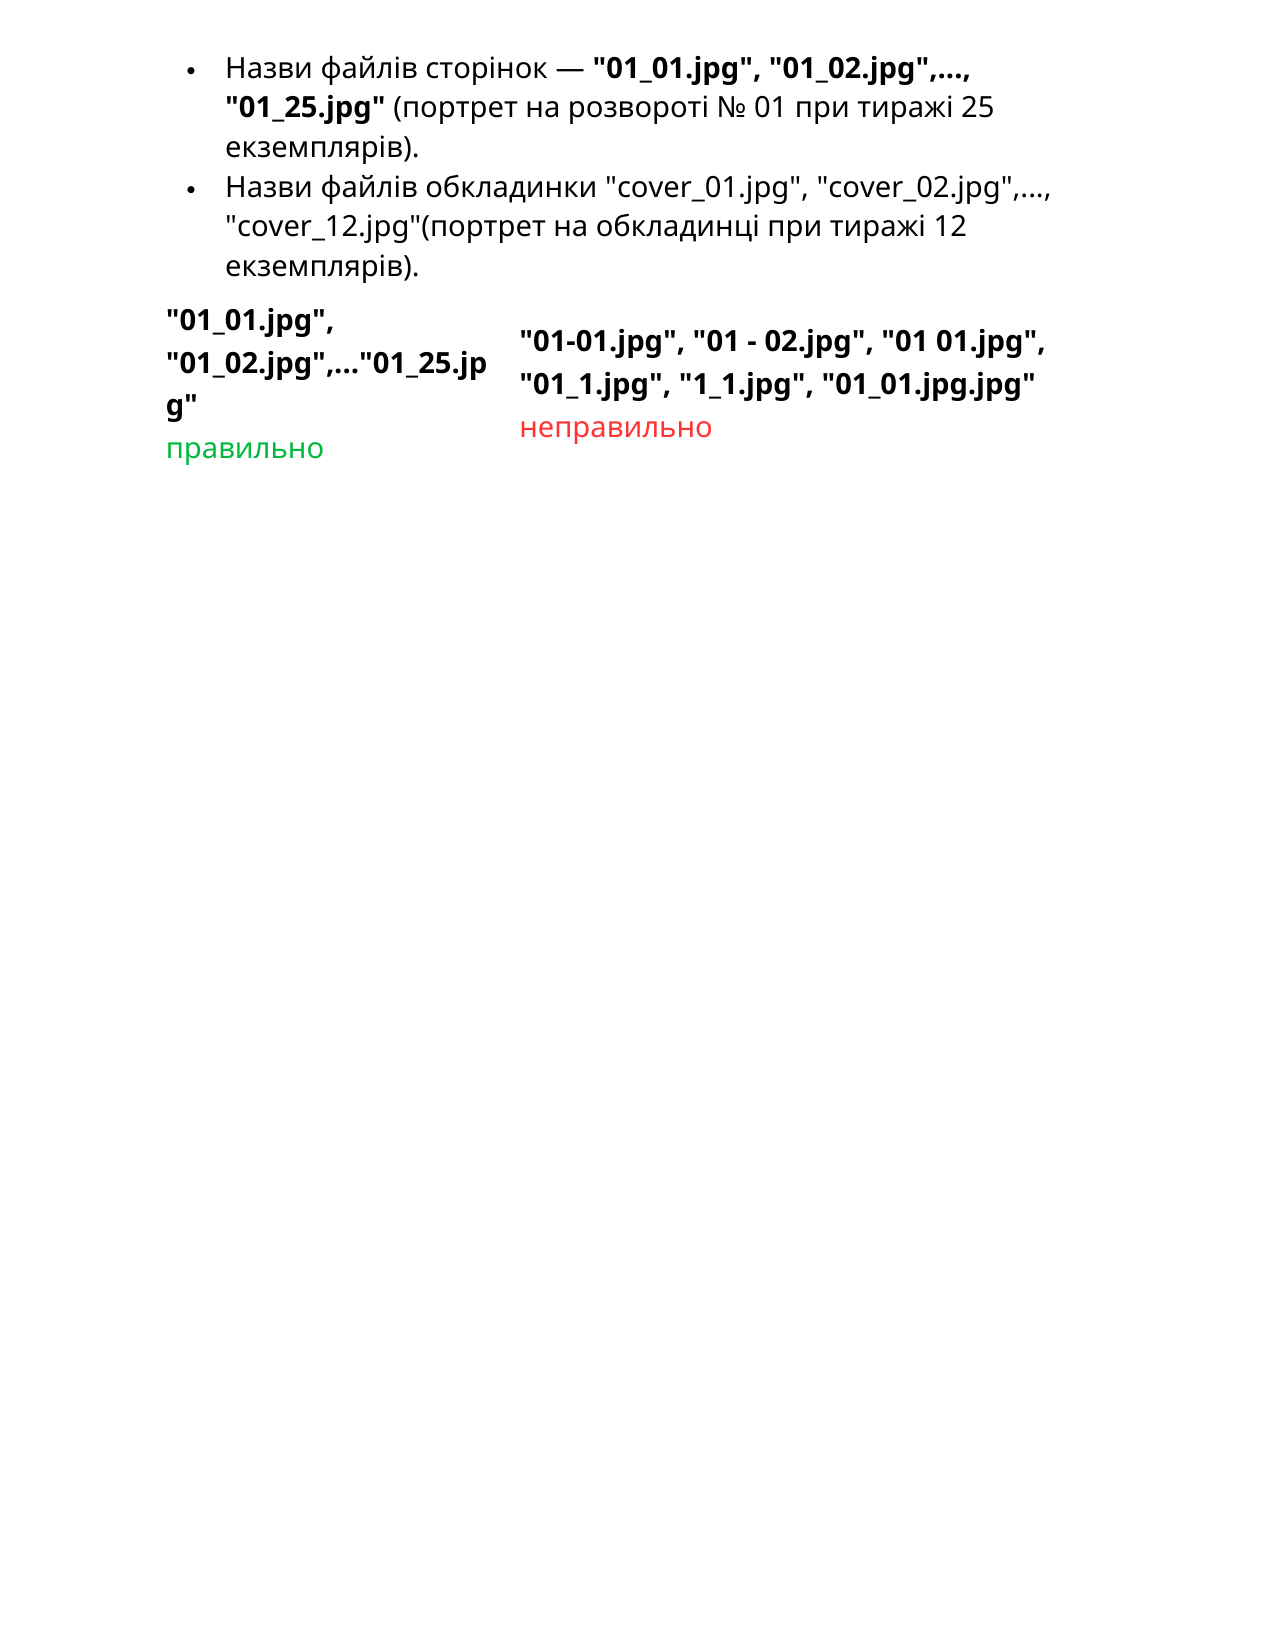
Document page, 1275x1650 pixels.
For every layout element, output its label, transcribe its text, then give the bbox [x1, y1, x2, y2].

table_header "01-01.jpg", "01 - 02.jpg", "01 01.jpg", "01_1.jpg", "1_1.jpg", "01_01.jpg.jpg" неправильно [504, 285, 1125, 500]
list Назви файлів обкладинки "cover_01.jpg", "cover_02.jpg",..., "cover_12.jpg"(портрет на обкладинці при тиражі 12 екземплярів). [187, 166, 1125, 285]
table_header "01_01.jpg", "01_02.jpg",..."01_25.jpg" правильно [150, 285, 503, 500]
list Назви файлів сторінок — "01_01.jpg", "01_02.jpg",..., "01_25.jpg" (портрет на розвороті № 01 при тиражі 25 екземплярів). [187, 47, 1125, 166]
